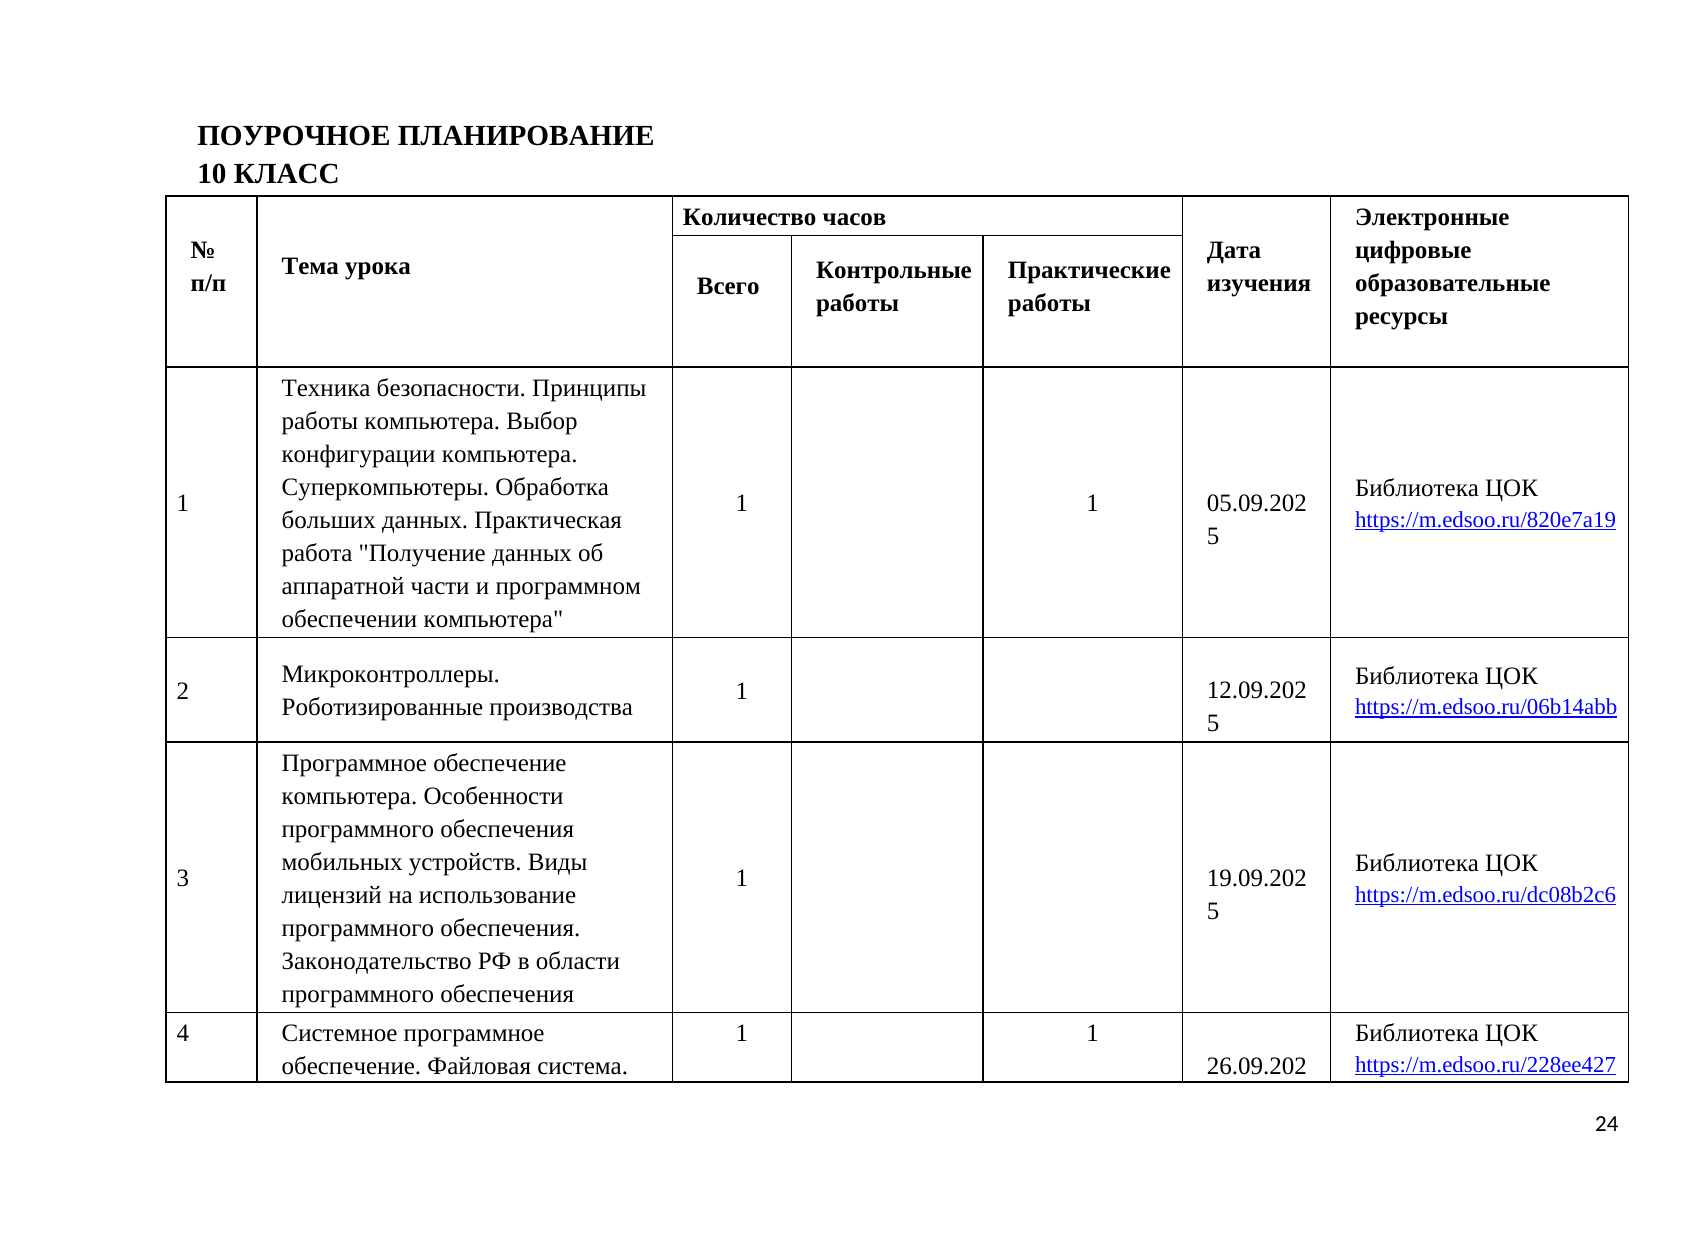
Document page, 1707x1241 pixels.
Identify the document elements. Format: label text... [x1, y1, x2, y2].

table_cell 1 [673, 368, 791, 636]
table_header № п/п [167, 197, 256, 366]
table_cell 19.09.2025 [1183, 743, 1330, 1012]
table_cell 1 [984, 368, 1182, 636]
table_cell Контрольные работы [792, 236, 982, 366]
table_header Количество часов [673, 197, 1182, 234]
table_cell [792, 638, 982, 741]
table_cell 2 [167, 638, 256, 741]
table_cell 26.09.2025 [1183, 1013, 1330, 1081]
table_cell 1 [984, 1013, 1182, 1081]
table_cell 05.09.2025 [1183, 368, 1330, 636]
table_cell [984, 638, 1182, 741]
table_cell Библиотека ЦОК https://m.edsoo.ru/06b14abb [1331, 638, 1628, 741]
table_cell Библиотека ЦОК https://m.edsoo.ru/dc08b2c6 [1331, 743, 1628, 1012]
table_cell 3 [167, 743, 256, 1012]
text 10 КЛАСС [190, 157, 1618, 190]
table_cell [792, 1013, 982, 1081]
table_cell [258, 1013, 672, 1081]
table_cell Всего [673, 236, 791, 366]
table_cell 1 [673, 1013, 791, 1081]
table_cell Практические работы [984, 236, 1182, 366]
table_header Дата изучения [1183, 197, 1330, 366]
table_cell Библиотека ЦОК https://m.edsoo.ru/820e7a19 [1331, 368, 1628, 636]
table_cell 12.09.2025 [1183, 638, 1330, 741]
table_cell 1 [673, 743, 791, 1012]
table_header Тема урока [258, 197, 672, 366]
table_cell Микроконтроллеры. Роботизированные производства [258, 638, 672, 741]
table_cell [1331, 1013, 1628, 1081]
table_cell [984, 743, 1182, 1012]
table_cell [792, 743, 982, 1012]
table_header Электронные цифровые образовательные ресурсы [1331, 197, 1628, 366]
table_cell Техника безопасности. Принципы работы компьютера. Выбор конфигурации компьютера. Суперкомпьютеры. Обработка больших данных. Практическая работа "Получение данных об аппаратной части и программном обеспечении компьютера" [258, 368, 672, 636]
table_cell Программное обеспечение компьютера. Особенности программного обеспечения мобильных устройств. Виды лицензий на использование программного обеспечения. Законодательство РФ в области программного обеспечения [258, 743, 672, 1012]
table_cell 4 [167, 1013, 256, 1081]
text ПОУРОЧНОЕ ПЛАНИРОВАНИЕ [190, 118, 1618, 152]
table_cell 1 [167, 368, 256, 636]
table_cell 1 [673, 638, 791, 741]
table_cell [792, 368, 982, 636]
